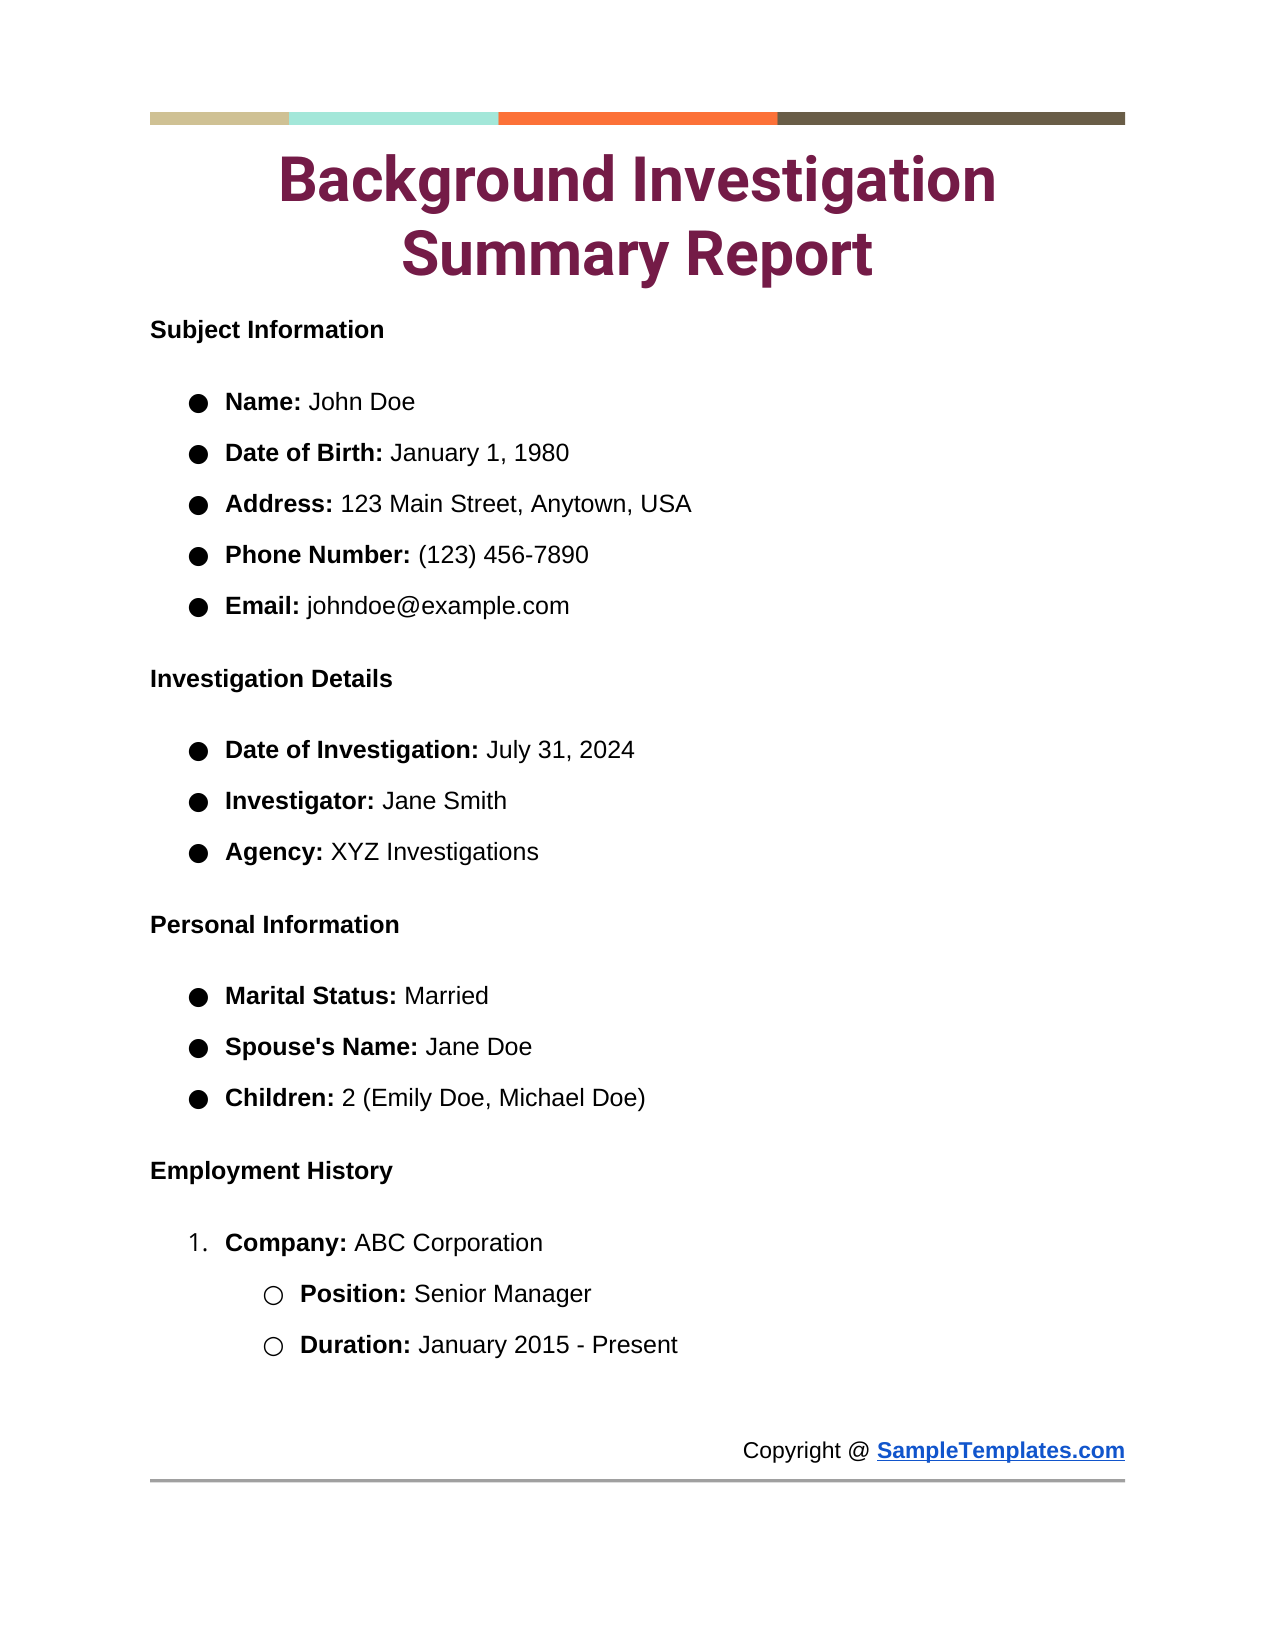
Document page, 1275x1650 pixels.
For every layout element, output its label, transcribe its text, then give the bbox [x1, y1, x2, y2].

list Address: 123 Main Street, Anytown, USA [187, 485, 1125, 519]
list Name: John Doe [187, 383, 1125, 417]
picture [150, 112, 1125, 125]
list Duration: January 2015 - Present [262, 1326, 1125, 1360]
list Investigator: Jane Smith [187, 783, 1125, 817]
list Phone Number: (123) 456-7890 [187, 536, 1125, 571]
list Email: johndoe@example.com [187, 587, 1125, 622]
subtitle Employment History [150, 1156, 1125, 1185]
list Position: Senior Manager [262, 1275, 1125, 1309]
list Date of Birth: January 1, 1980 [187, 434, 1125, 468]
list Spouse's Name: Jane Doe [187, 1029, 1125, 1063]
list Children: 2 (Emily Doe, Michael Doe) [187, 1080, 1125, 1114]
list Company: ABC Corporation [187, 1224, 1125, 1258]
title Background Investigation Summary Report [150, 144, 1125, 290]
subtitle Personal Information [150, 910, 1125, 938]
subtitle Subject Information [150, 315, 1125, 344]
subtitle Investigation Details [150, 663, 1125, 692]
list Date of Investigation: July 31, 2024 [187, 732, 1125, 766]
list Marital Status: Married [187, 978, 1125, 1012]
list Agency: XYZ Investigations [187, 834, 1125, 868]
